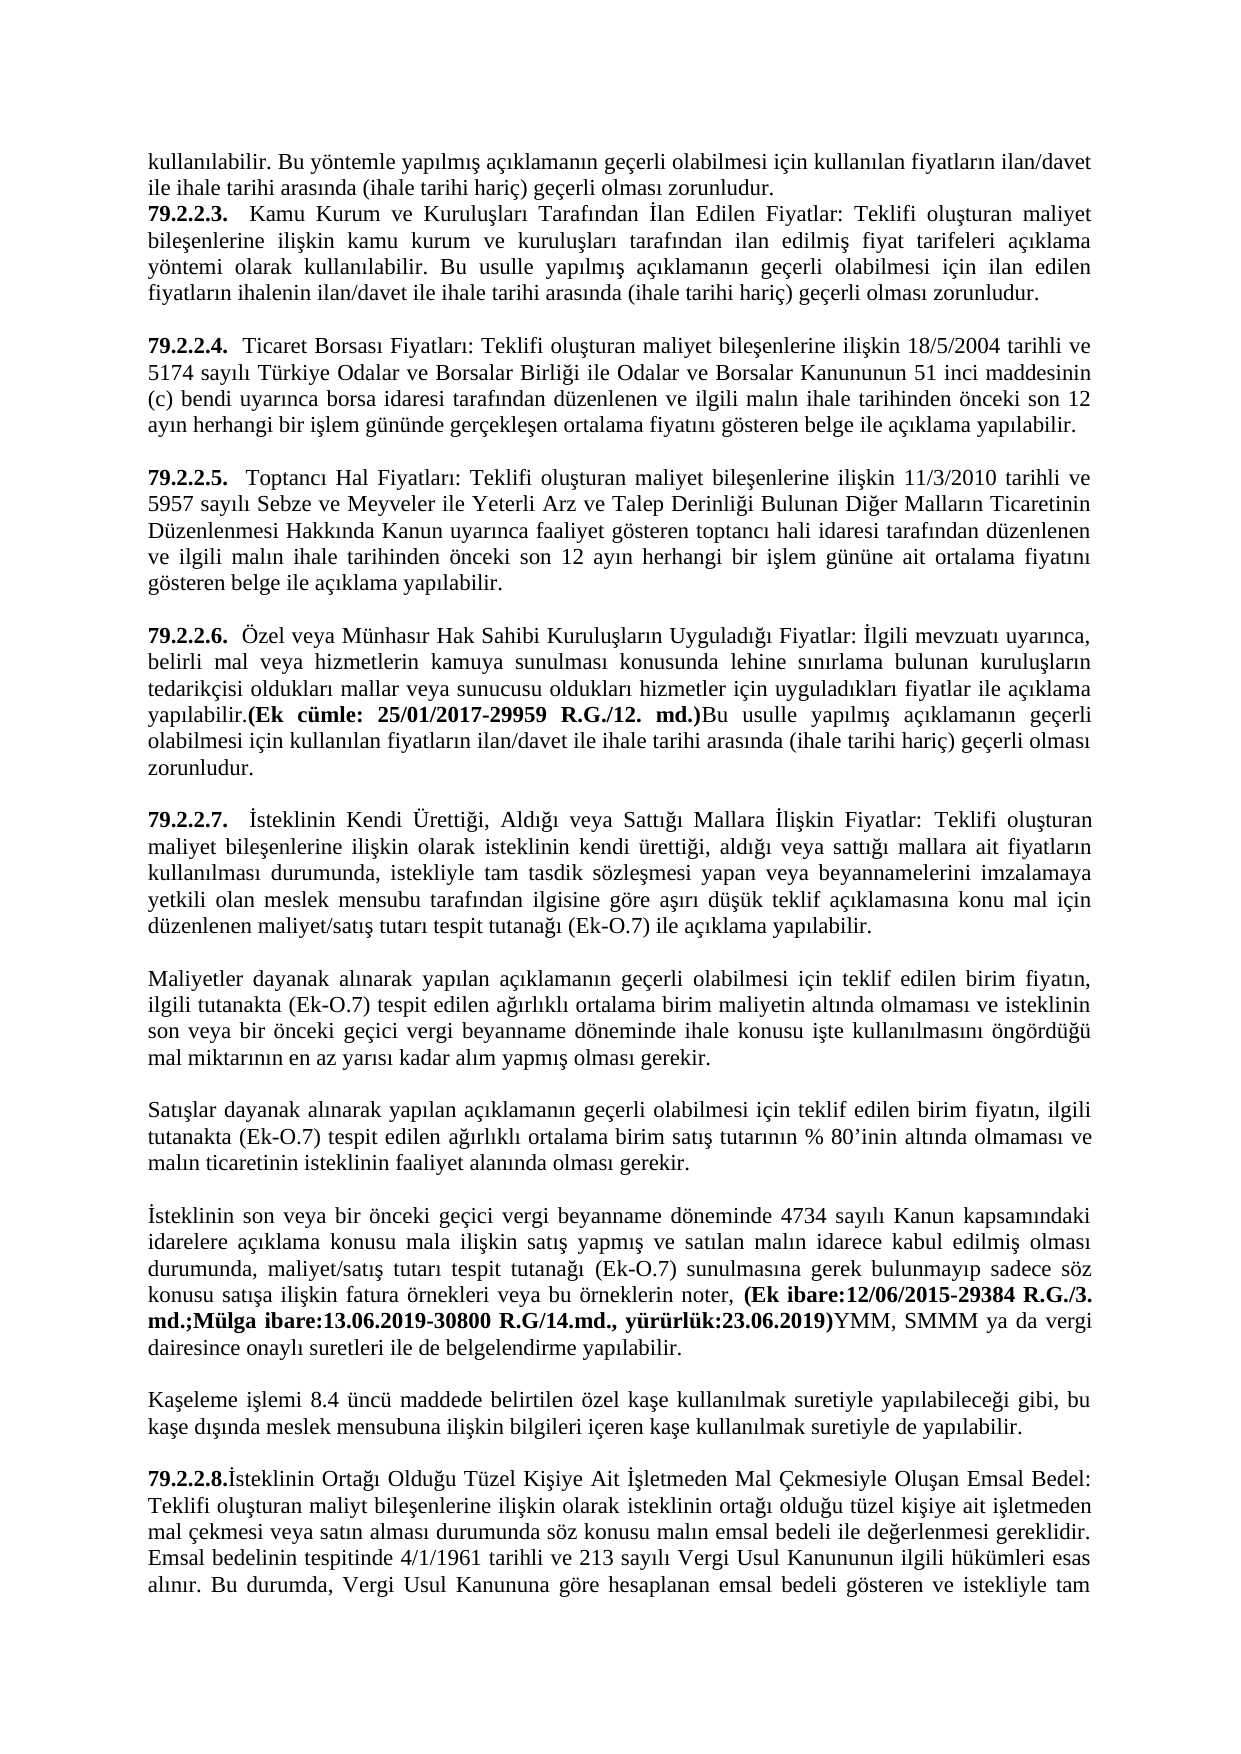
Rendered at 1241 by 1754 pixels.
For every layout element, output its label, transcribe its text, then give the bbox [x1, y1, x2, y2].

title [148, 1465, 1092, 1597]
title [148, 148, 1092, 200]
text Kaşeleme işlemi 8.4 üncü maddede belirtilen özel kaşe kullanılmak suretiyle yapılabileceği gibi, bu kaşe dışında meslek mensubuna ilişkin bilgileri içeren kaşe kullanılmak suretiyle de yapılabilir. [148, 1386, 1092, 1439]
title 79.2.2.3. Kamu Kurum ve Kuruluşları Tarafından İlan Edilen Fiyatlar: Teklifi oluşturan maliyet bileşenlerine ilişkin kamu kurum ve kuruluşları tarafından ilan edilmiş fiyat tarifeleri açıklama yöntemi olarak kullanılabilir. Bu usulle yapılmış açıklamanın geçerli olabilmesi için ilan edilen fiyatların ihalenin ilan/davet ile ihale tarihi arasında (ihale tarihi hariç) geçerli olması zorunludur. [148, 200, 1092, 306]
title 79.2.2.4. Ticaret Borsası Fiyatları: Teklifi oluşturan maliyet bileşenlerine ilişkin 18/5/2004 tarihli ve 5174 sayılı Türkiye Odalar ve Borsalar Birliği ile Odalar ve Borsalar Kanununun 51 inci maddesinin (c) bendi uyarınca borsa idaresi tarafından düzenlenen ve ilgili malın ihale tarihinden önceki son 12 ayın herhangi bir işlem gününde gerçekleşen ortalama fiyatını gösteren belge ile açıklama yapılabilir. [148, 332, 1092, 438]
title 79.2.2.5. Toptancı Hal Fiyatları: Teklifi oluşturan maliyet bileşenlerine ilişkin 11/3/2010 tarihli ve 5957 sayılı Sebze ve Meyveler ile Yeterli Arz ve Talep Derinliği Bulunan Diğer Malların Ticaretinin Düzenlenmesi Hakkında Kanun uyarınca faaliyet gösteren toptancı hali idaresi tarafından düzenlenen ve ilgili malın ihale tarihinden önceki son 12 ayın herhangi bir işlem gününe ait ortalama fiyatını gösteren belge ile açıklama yapılabilir. [148, 464, 1092, 596]
title 79.2.2.7. İsteklinin Kendi Ürettiği, Aldığı veya Sattığı Mallara İlişkin Fiyatlar: Teklifi oluşturan maliyet bileşenlerine ilişkin olarak isteklinin kendi ürettiği, aldığı veya sattığı mallara ait fiyatların kullanılması durumunda, istekliyle tam tasdik sözleşmesi yapan veya beyannamelerini imzalamaya yetkili olan meslek mensubu tarafından ilgisine göre aşırı düşük teklif açıklamasına konu mal için düzenlenen maliyet/satış tutarı tespit tutanağı (Ek-O.7) ile açıklama yapılabilir. [148, 807, 1092, 938]
title İsteklinin son veya bir önceki geçici vergi beyanname döneminde 4734 sayılı Kanun kapsamındaki idarelere açıklama konusu mala ilişkin satış yapmış ve satılan malın idarece kabul edilmiş olması durumunda, maliyet/satış tutarı tespit tutanağı (Ek-O.7) sunulmasına gerek bulunmayıp sadece söz konusu satışa ilişkin fatura örnekleri veya bu örneklerin noter, (Ek ibare:12/06/2015-29384 R.G./3. md.;Mülga ibare:13.06.2019-30800 R.G/14.md., yürürlük:23.06.2019)YMM, SMMM ya da vergi dairesince onaylı suretleri ile de belgelendirme yapılabilir. [148, 1202, 1092, 1360]
title Maliyetler dayanak alınarak yapılan açıklamanın geçerli olabilmesi için teklif edilen birim fiyatın, ilgili tutanakta (Ek-O.7) tespit edilen ağırlıklı ortalama birim maliyetin altında olmaması ve isteklinin son veya bir önceki geçici vergi beyanname döneminde ihale konusu işte kullanılmasını öngördüğü mal miktarının en az yarısı kadar alım yapmış olması gerekir. [148, 965, 1092, 1070]
title 79.2.2.6. Özel veya Münhasır Hak Sahibi Kuruluşların Uyguladığı Fiyatlar: İlgili mevzuatı uyarınca, belirli mal veya hizmetlerin kamuya sunulması konusunda lehine sınırlama bulunan kuruluşların tedarikçisi oldukları mallar veya sunucusu oldukları hizmetler için uyguladıkları fiyatlar ile açıklama yapılabilir.(Ek cümle: 25/01/2017-29959 R.G./12. md.)Bu usulle yapılmış açıklamanın geçerli olabilmesi için kullanılan fiyatların ilan/davet ile ihale tarihi arasında (ihale tarihi hariç) geçerli olması zorunludur. [148, 622, 1092, 780]
title Satışlar dayanak alınarak yapılan açıklamanın geçerli olabilmesi için teklif edilen birim fiyatın, ilgili tutanakta (Ek-O.7) tespit edilen ağırlıklı ortalama birim satış tutarının % 80’inin altında olmaması ve malın ticaretinin isteklinin faaliyet alanında olması gerekir. [148, 1096, 1092, 1176]
